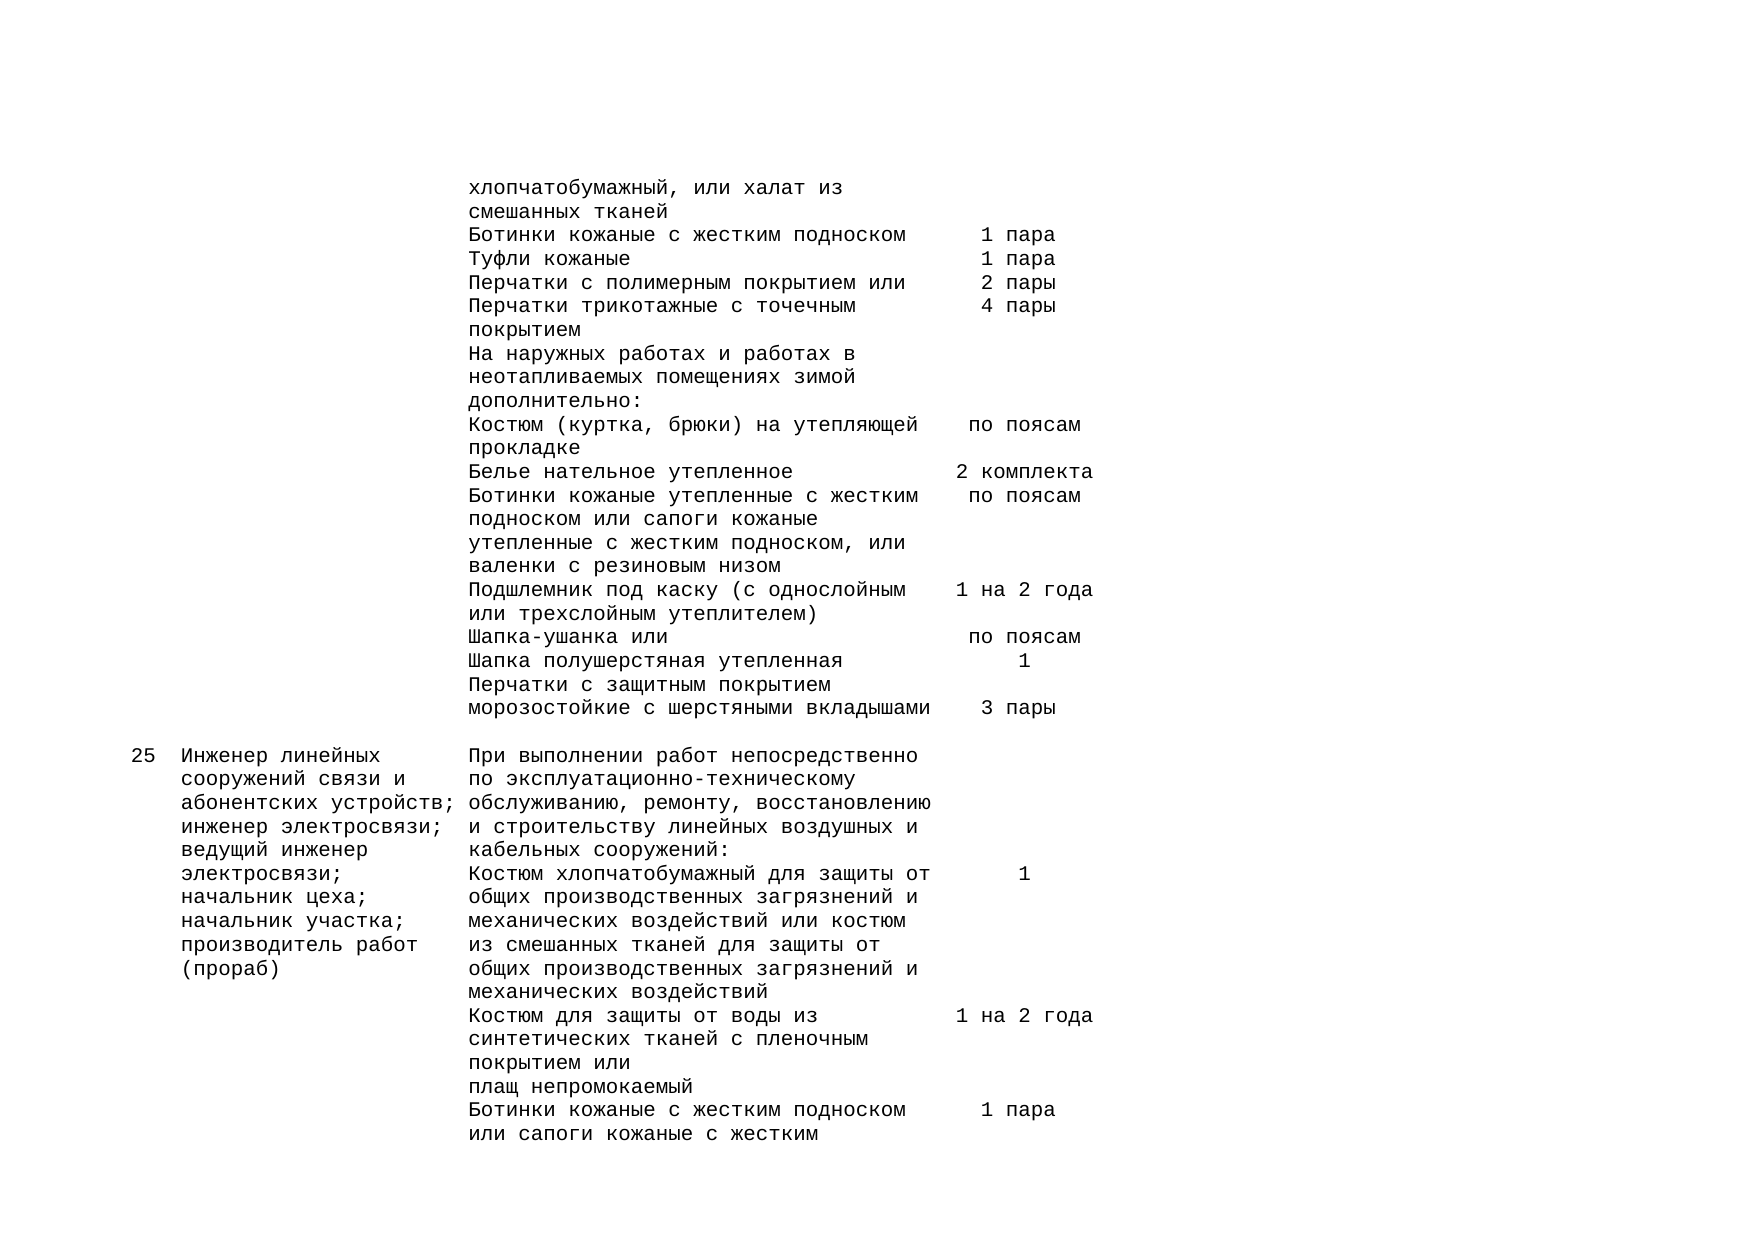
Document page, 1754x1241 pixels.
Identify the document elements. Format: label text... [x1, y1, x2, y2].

text Перчатки с защитным покрытием [118, 674, 1636, 697]
text подноском или сапоги кожаные [118, 508, 1636, 532]
text Перчатки с полимерным покрытием или 2 пары [118, 272, 1636, 295]
text начальник цеха; общих производственных загрязнений и [118, 887, 1636, 910]
text покрытием [118, 319, 1636, 343]
text утепленные с жестким подноском, или [118, 532, 1636, 556]
text Туфли кожаные 1 пара [118, 248, 1636, 272]
text Подшлемник под каску (с однослойным 1 на 2 года [118, 579, 1636, 603]
text хлопчатобумажный, или халат из [118, 177, 1636, 201]
text электросвязи; Костюм хлопчатобумажный для защиты от 1 [118, 863, 1636, 887]
text (прораб) общих производственных загрязнений и [118, 957, 1636, 981]
text ведущий инженер кабельных сооружений: [118, 839, 1636, 863]
text абонентских устройств; обслуживанию, ремонту, восстановлению [118, 792, 1636, 816]
text Шапка-ушанка или по поясам [118, 626, 1636, 650]
text синтетических тканей с пленочным [118, 1028, 1636, 1052]
text производитель работ из смешанных тканей для защиты от [118, 934, 1636, 957]
text дополнительно: [118, 390, 1636, 414]
text смешанных тканей [118, 201, 1636, 224]
text валенки с резиновым низом [118, 556, 1636, 579]
text или сапоги кожаные с жестким [118, 1123, 1636, 1147]
text морозостойкие с шерстяными вкладышами 3 пары [118, 697, 1636, 721]
text 25 Инженер линейных При выполнении работ непосредственно [118, 745, 1636, 768]
text На наружных работах и работах в [118, 343, 1636, 366]
text прокладке [118, 437, 1636, 461]
text неотапливаемых помещениях зимой [118, 366, 1636, 390]
text механических воздействий [118, 981, 1636, 1005]
text инженер электросвязи; и строительству линейных воздушных и [118, 816, 1636, 839]
text или трехслойным утеплителем) [118, 603, 1636, 626]
text Белье нательное утепленное 2 комплекта [118, 461, 1636, 484]
text Костюм для защиты от воды из 1 на 2 года [118, 1005, 1636, 1028]
text Перчатки трикотажные с точечным 4 пары [118, 295, 1636, 319]
text Шапка полушерстяная утепленная 1 [118, 650, 1636, 674]
text Ботинки кожаные с жестким подноском 1 пара [118, 224, 1636, 248]
text покрытием или [118, 1052, 1636, 1076]
text сооружений связи и по эксплуатационно-техническому [118, 768, 1636, 792]
text Костюм (куртка, брюки) на утепляющей по поясам [118, 414, 1636, 437]
text Ботинки кожаные с жестким подноском 1 пара [118, 1099, 1636, 1123]
text начальник участка; механических воздействий или костюм [118, 910, 1636, 934]
text плащ непромокаемый [118, 1076, 1636, 1099]
text Ботинки кожаные утепленные с жестким по поясам [118, 484, 1636, 508]
